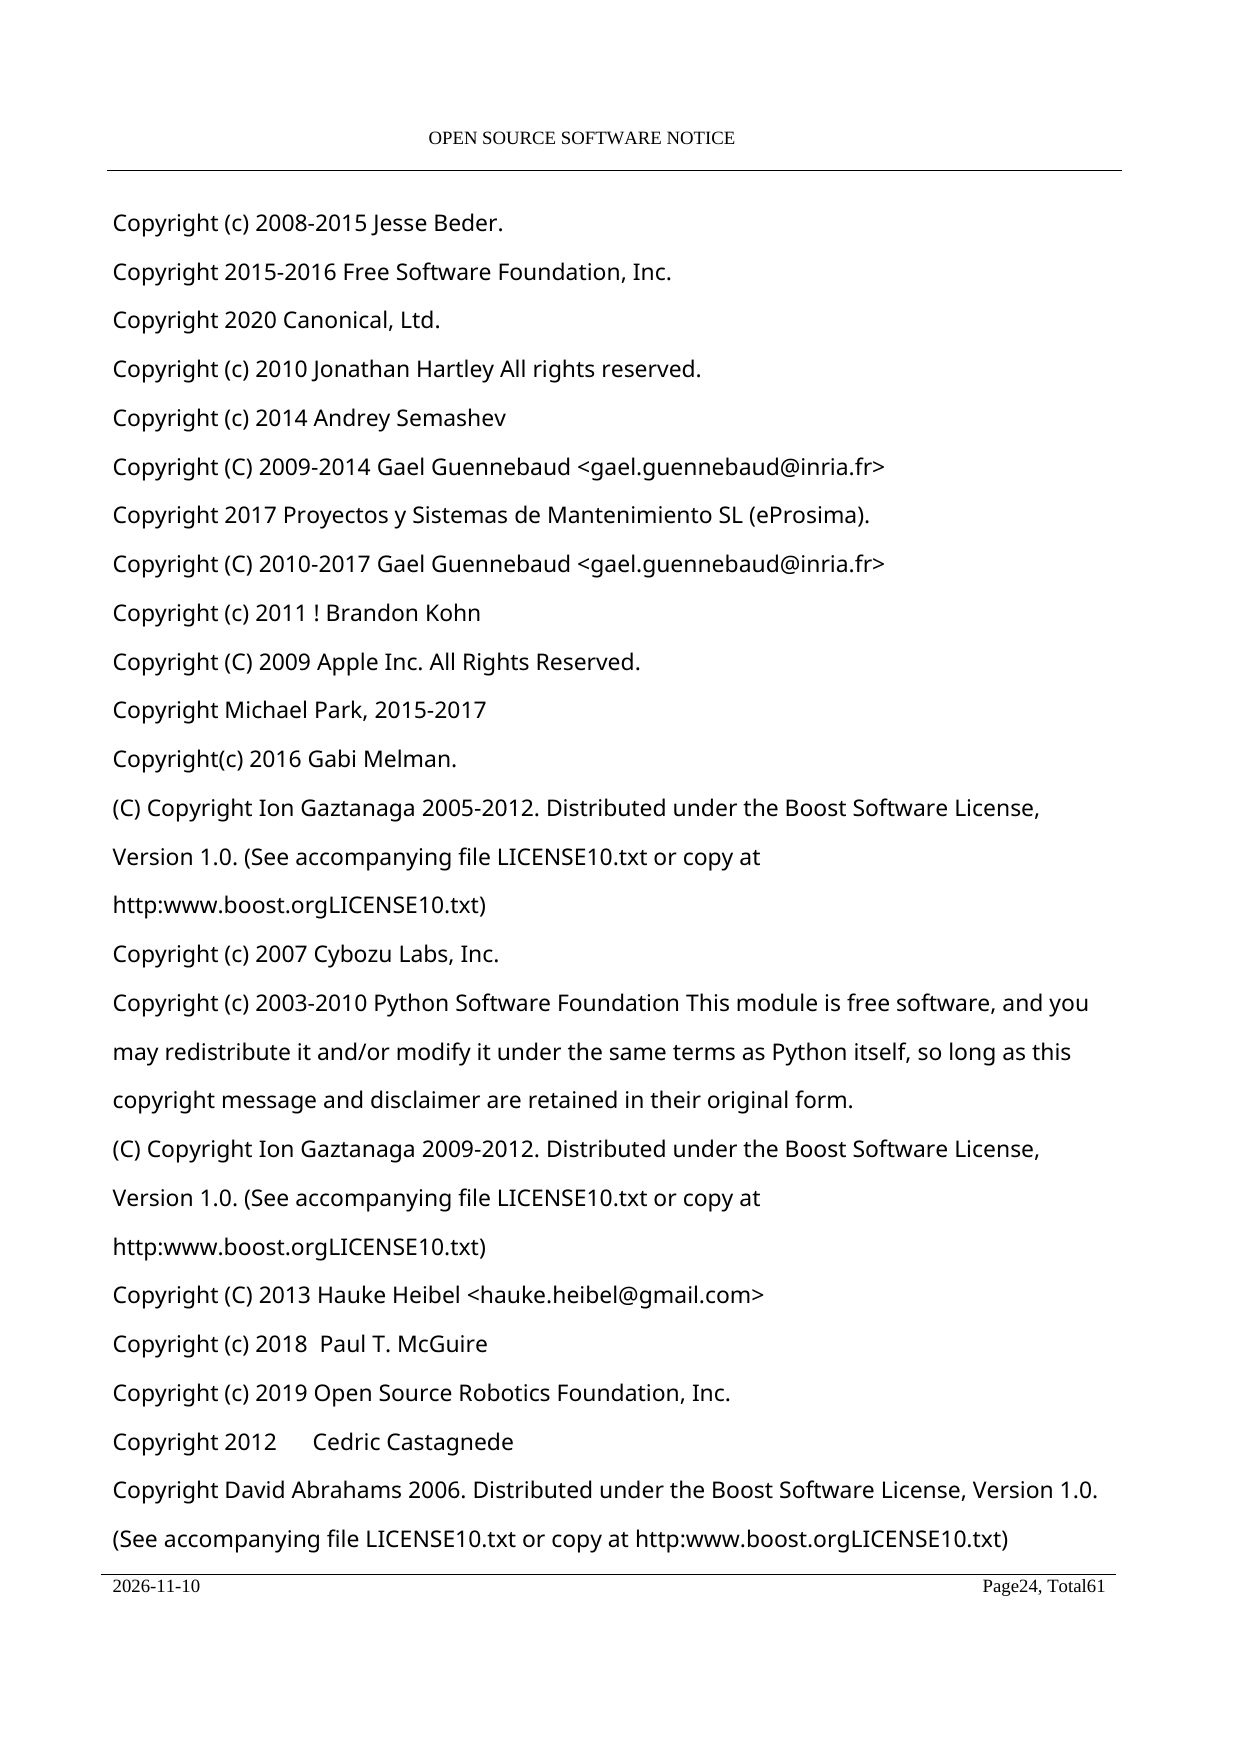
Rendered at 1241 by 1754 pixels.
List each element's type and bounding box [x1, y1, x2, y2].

text [112, 206, 1128, 1555]
